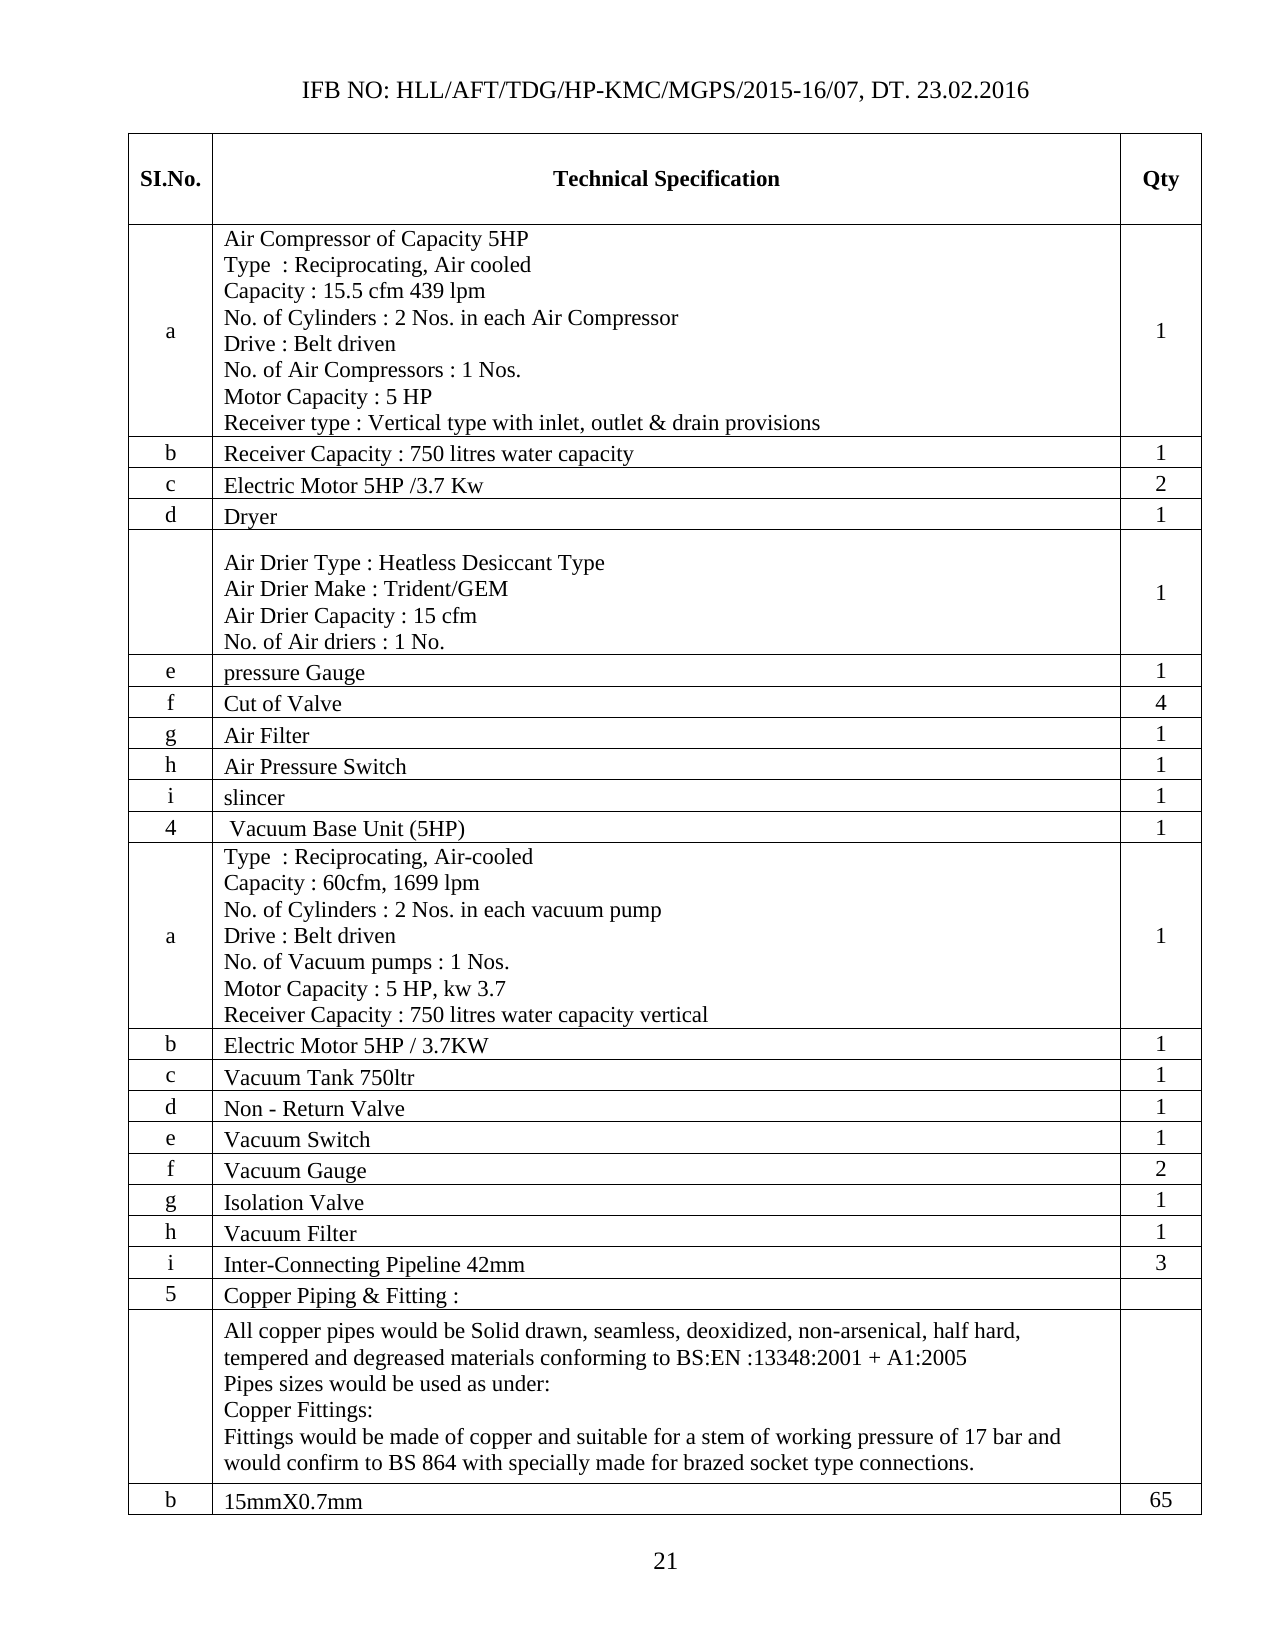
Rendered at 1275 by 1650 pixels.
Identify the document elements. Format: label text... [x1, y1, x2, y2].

table_cell 2 [1121, 468, 1201, 498]
table_cell i [129, 1247, 212, 1277]
table_cell g [129, 718, 212, 748]
table_cell 1 [1121, 225, 1201, 436]
table_cell 4 [1121, 687, 1201, 717]
table_cell f [129, 1154, 212, 1184]
table_cell Dryer [213, 499, 1120, 529]
table_cell Air Drier Type : Heatless Desiccant Type Air Drier Make : Trident/GEM Air Drier Capacity : 15 cfm No. of Air driers : 1 No. [213, 530, 1120, 654]
table_cell Vacuum Gauge [213, 1154, 1120, 1184]
table_cell 1 [1121, 843, 1201, 1027]
table_header SI.No. [129, 134, 212, 224]
table_cell e [129, 655, 212, 686]
table_cell a [129, 843, 212, 1027]
table_cell 1 [1121, 1060, 1201, 1090]
table_cell [129, 1310, 212, 1483]
table_cell Air Pressure Switch [213, 749, 1120, 779]
table_cell [1121, 1279, 1201, 1309]
table_cell Isolation Valve [213, 1185, 1120, 1215]
table_cell Inter-Connecting Pipeline 42mm [213, 1247, 1120, 1277]
table_cell Vacuum Base Unit (5HP) [213, 812, 1120, 842]
table_cell c [129, 1060, 212, 1090]
table_cell e [129, 1122, 212, 1152]
table_cell d [129, 1091, 212, 1121]
table_cell Air Compressor of Capacity 5HP Type : Reciprocating, Air cooled Capacity : 15.5 cfm 439 lpm No. of Cylinders : 2 Nos. in each Air Compressor Drive : Belt driven No. of Air Compressors : 1 Nos. Motor Capacity : 5 HP Receiver type : Vertical type with inlet, outlet & drain provisions [213, 225, 1120, 436]
table_cell 1 [1121, 718, 1201, 748]
table_cell b [129, 1029, 212, 1059]
table_cell 1 [1121, 1029, 1201, 1059]
table_cell h [129, 749, 212, 779]
table_cell Vacuum Filter [213, 1216, 1120, 1246]
table_cell d [129, 499, 212, 529]
table_cell c [129, 468, 212, 498]
table_cell pressure Gauge [213, 655, 1120, 686]
table_cell f [129, 687, 212, 717]
table_cell [1121, 1310, 1201, 1483]
table_cell 1 [1121, 812, 1201, 842]
table_cell 1 [1121, 1216, 1201, 1246]
table_cell Non - Return Valve [213, 1091, 1120, 1121]
table_cell 5 [129, 1279, 212, 1309]
table_cell 4 [129, 812, 212, 842]
table_cell Air Filter [213, 718, 1120, 748]
table_cell Receiver Capacity : 750 litres water capacity [213, 437, 1120, 467]
table_cell 1 [1121, 1091, 1201, 1121]
table_cell 15mmX0.7mm [213, 1484, 1120, 1514]
table_cell 1 [1121, 437, 1201, 467]
table_header Qty [1121, 134, 1201, 224]
table_cell 3 [1121, 1247, 1201, 1277]
table_cell a [129, 225, 212, 436]
table_cell 1 [1121, 780, 1201, 811]
table_cell h [129, 1216, 212, 1246]
table_cell 1 [1121, 1122, 1201, 1152]
table_cell b [129, 437, 212, 467]
table_cell b [129, 1484, 212, 1514]
table_cell Vacuum Tank 750ltr [213, 1060, 1120, 1090]
table_cell Cut of Valve [213, 687, 1120, 717]
table_cell Type : Reciprocating, Air-cooled Capacity : 60cfm, 1699 lpm No. of Cylinders : 2 Nos. in each vacuum pump Drive : Belt driven No. of Vacuum pumps : 1 Nos. Motor Capacity : 5 HP, kw 3.7 Receiver Capacity : 750 litres water capacity vertical [213, 843, 1120, 1027]
table_cell 1 [1121, 499, 1201, 529]
table_cell Copper Piping & Fitting : [213, 1279, 1120, 1309]
table_cell All copper pipes would be Solid drawn, seamless, deoxidized, non-arsenical, half hard, tempered and degreased materials conforming to BS:EN :13348:2001 + A1:2005 Pipes sizes would be used as under: Copper Fittings: Fittings would be made of copper and suitable for a stem of working pressure of 17 bar and would confirm to BS 864 with specially made for brazed socket type connections. [213, 1310, 1120, 1483]
table_cell 1 [1121, 749, 1201, 779]
table_cell g [129, 1185, 212, 1215]
table_cell i [129, 780, 212, 811]
table_cell 1 [1121, 655, 1201, 686]
table_cell [129, 530, 212, 654]
table_cell Vacuum Switch [213, 1122, 1120, 1152]
table_header Technical Specification [213, 134, 1120, 224]
table_cell 65 [1121, 1484, 1201, 1514]
table_cell Electric Motor 5HP /3.7 Kw [213, 468, 1120, 498]
table_cell 1 [1121, 1185, 1201, 1215]
table_cell slincer [213, 780, 1120, 811]
table_cell 2 [1121, 1154, 1201, 1184]
table_cell 1 [1121, 530, 1201, 654]
table_cell Electric Motor 5HP / 3.7KW [213, 1029, 1120, 1059]
